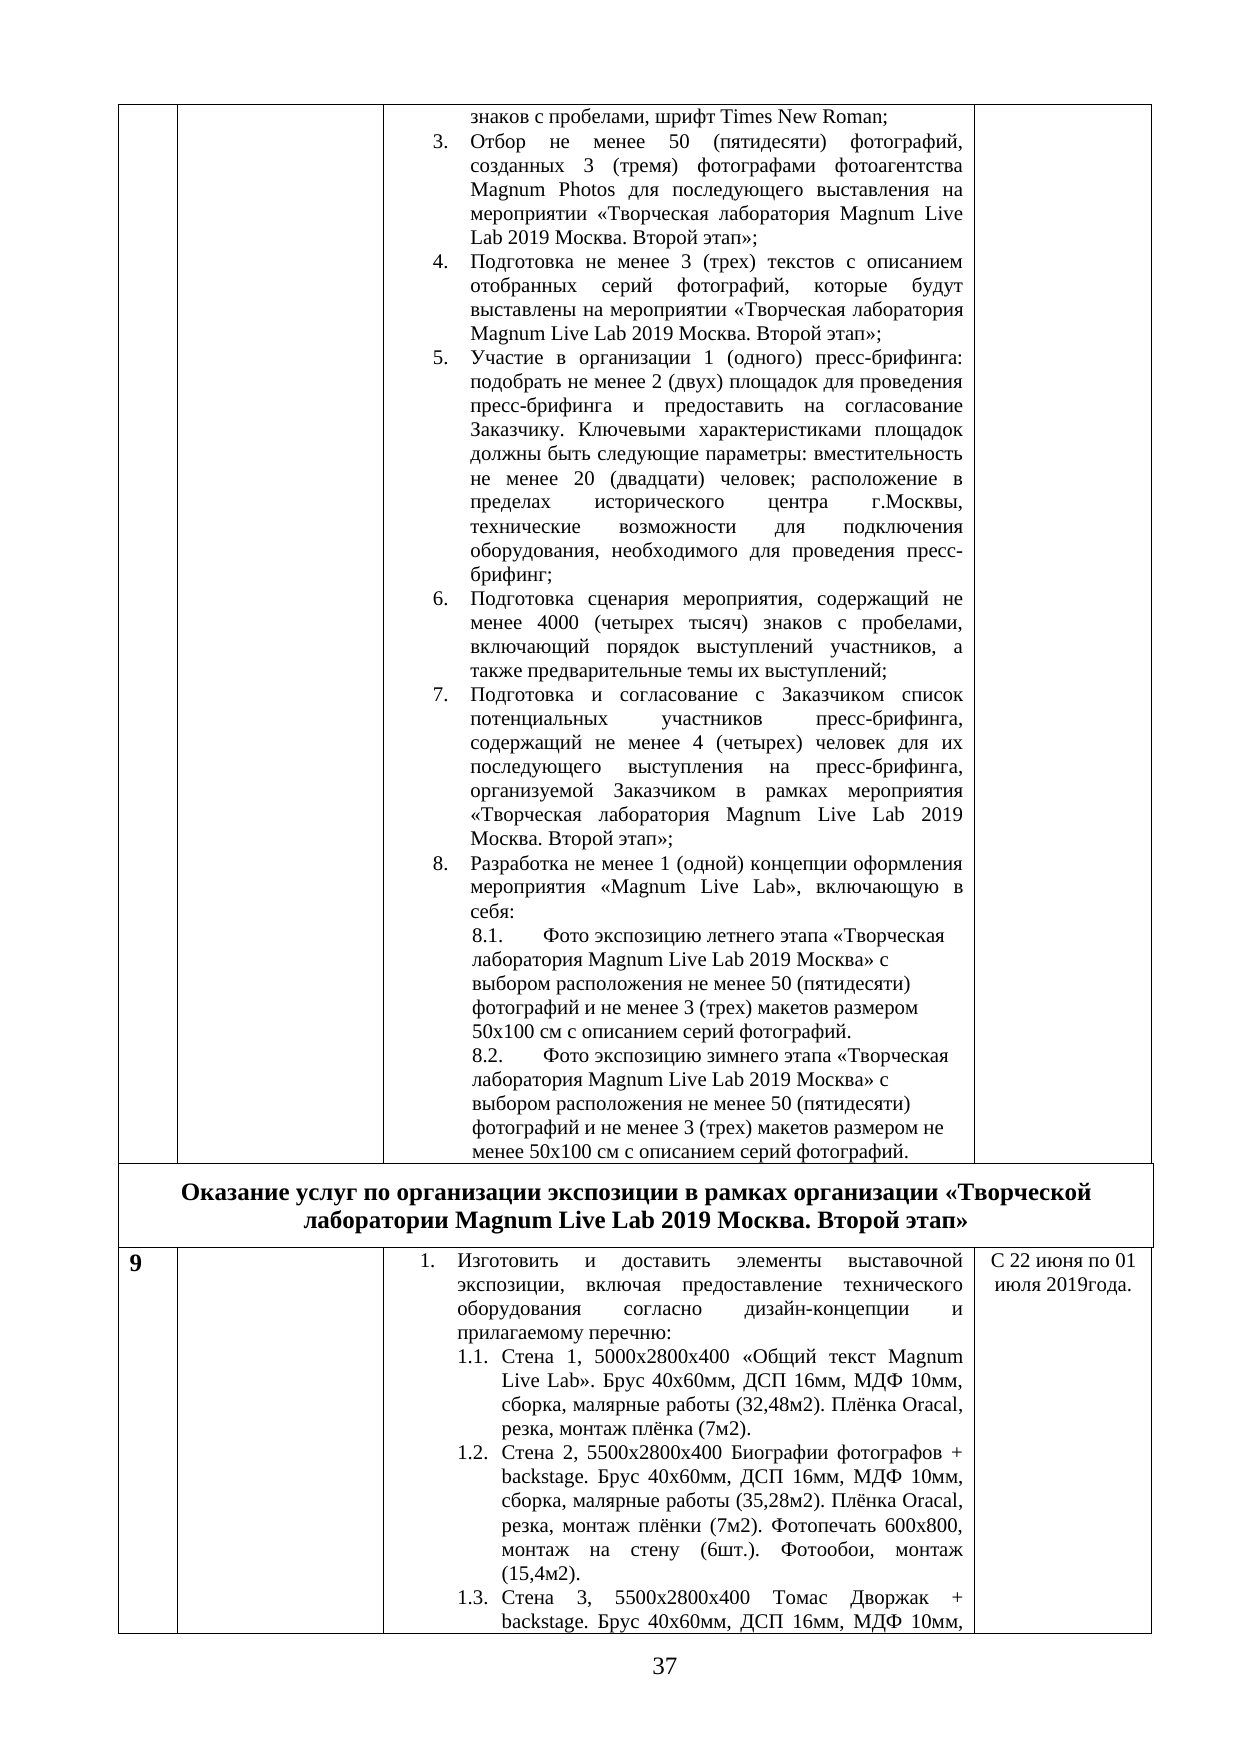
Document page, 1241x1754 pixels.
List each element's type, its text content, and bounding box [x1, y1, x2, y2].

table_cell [384, 1248, 974, 1633]
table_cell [975, 1248, 1151, 1633]
table_cell [178, 1248, 383, 1633]
table_cell 8 [119, 105, 177, 1163]
table_cell Оказание услуг по организации экспозиции в рамках организации «Творческой лаборатории Magnum Live Lab 2019 Москва. Второй этап» [119, 1164, 1153, 1247]
table_cell 9 [119, 1248, 177, 1633]
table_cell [384, 105, 974, 1163]
table_cell [975, 105, 1151, 1163]
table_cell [178, 105, 383, 1163]
